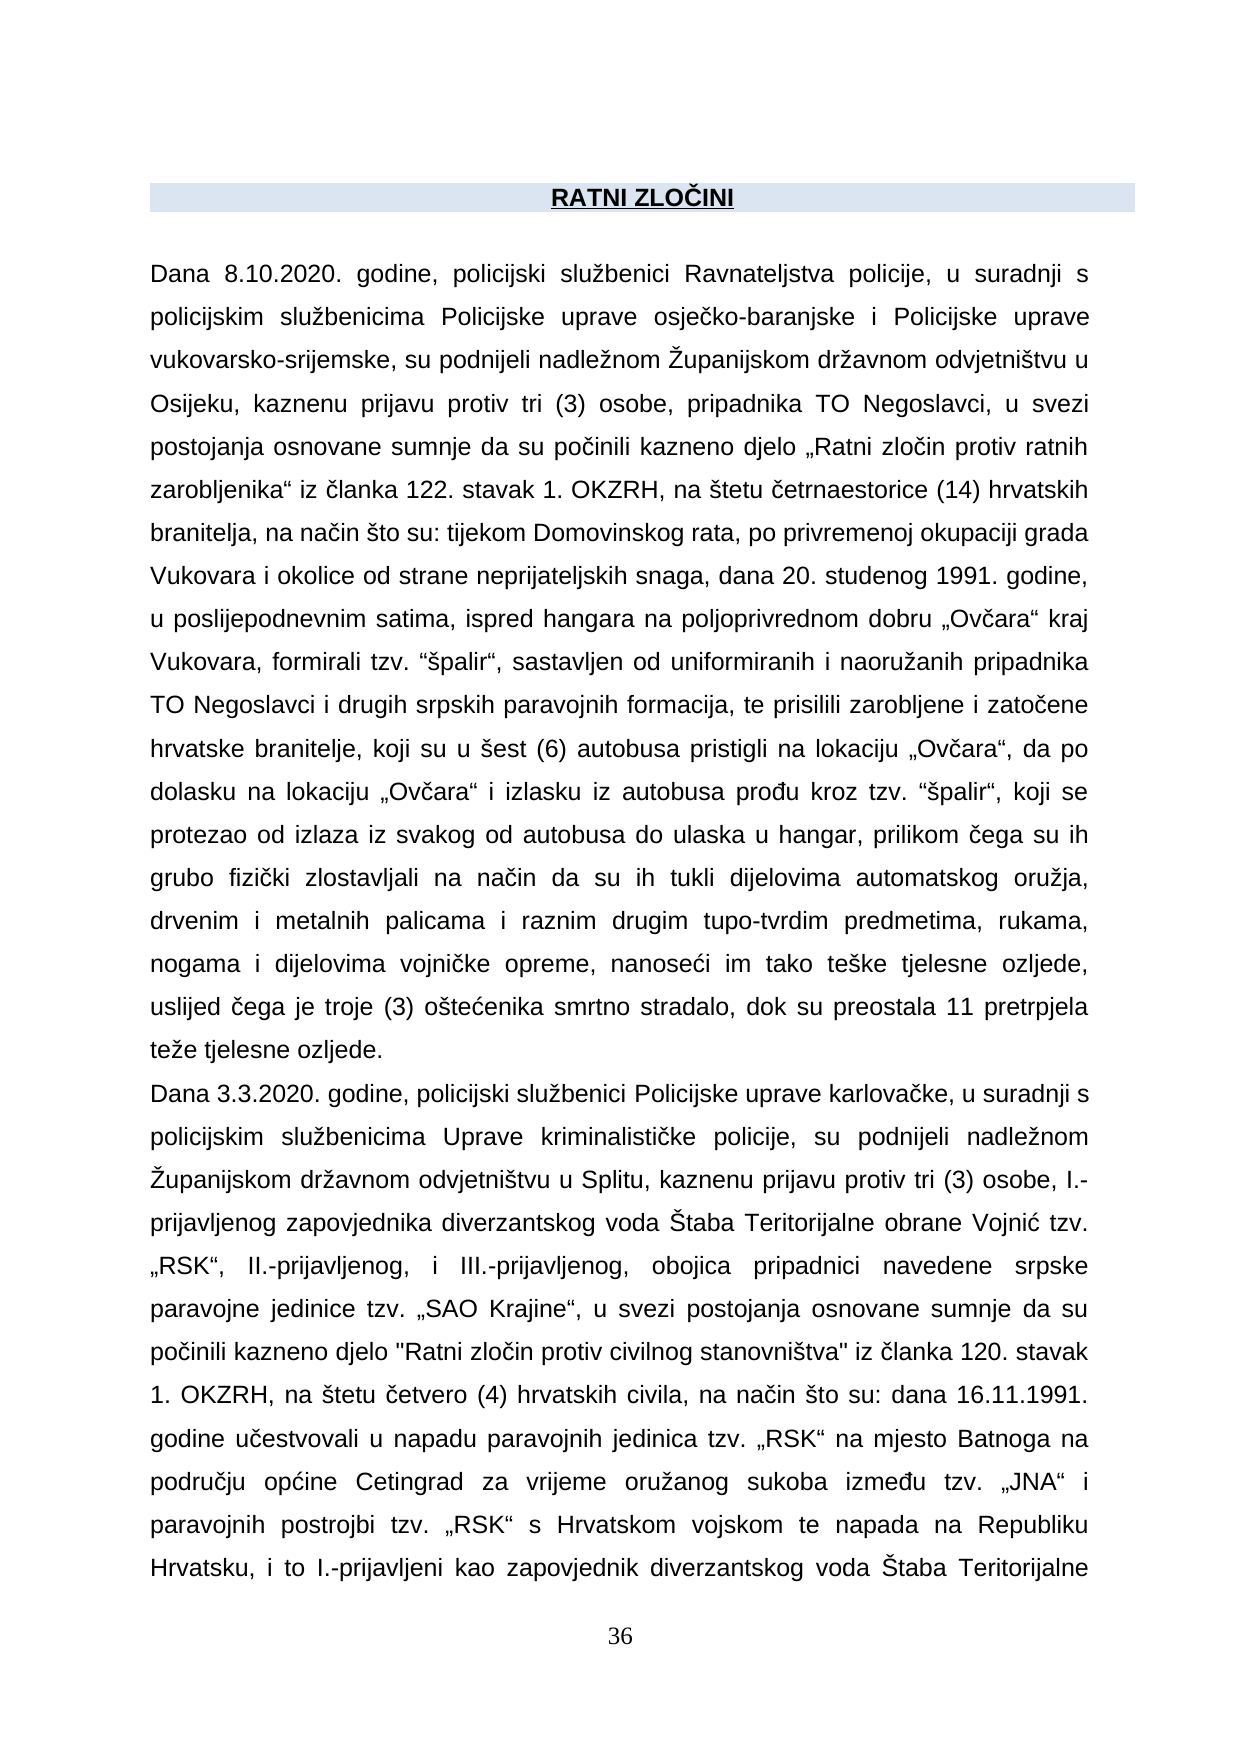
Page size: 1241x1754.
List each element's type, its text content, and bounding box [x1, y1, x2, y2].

text Dana 8.10.2020. godine, policijski službenici Ravnateljstva policije, u suradnji s policijskim službenicima Policijske uprave osječko-baranjske i Policijske uprave vukovarsko-srijemske, su podnijeli nadležnom Županijskom državnom odvjetništvu u Osijeku, kaznenu prijavu protiv tri (3) osobe, pripadnika TO Negoslavci, u svezi postojanja osnovane sumnje da su počinili kazneno djelo „Ratni zločin protiv ratnih zarobljenika“ iz članka 122. stavak 1. OKZRH, na štetu četrnaestorice (14) hrvatskih branitelja, na način što su: tijekom Domovinskog rata, po privremenoj okupaciji grada Vukovara i okolice od strane neprijateljskih snaga, dana 20. studenog 1991. godine, u poslijepodnevnim satima, ispred hangara na poljoprivrednom dobru „Ovčara“ kraj Vukovara, formirali tzv. “špalir“, sastavljen od uniformiranih i naoružanih pripadnika TO Negoslavci i drugih srpskih paravojnih formacija, te prisilili zarobljene i zatočene hrvatske branitelje, koji su u šest (6) autobusa pristigli na lokaciju „Ovčara“, da po dolasku na lokaciju „Ovčara“ i izlasku iz autobusa prođu kroz tzv. “špalir“, koji se protezao od izlaza iz svakog od autobusa do ulaska u hangar, prilikom čega su ih grubo fizički zlostavljali na način da su ih tukli dijelovima automatskog oružja, drvenim i metalnih palicama i raznim drugim tupo-tvrdim predmetima, rukama, nogama i dijelovima vojničke opreme, nanoseći im tako teške tjelesne ozljede, uslijed čega je troje (3) oštećenika smrtno stradalo, dok su preostala 11 pretrpjela teže tjelesne ozljede. [150, 259, 1090, 1064]
text RATNI ZLOČINI [150, 183, 1135, 212]
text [150, 1078, 1090, 1582]
